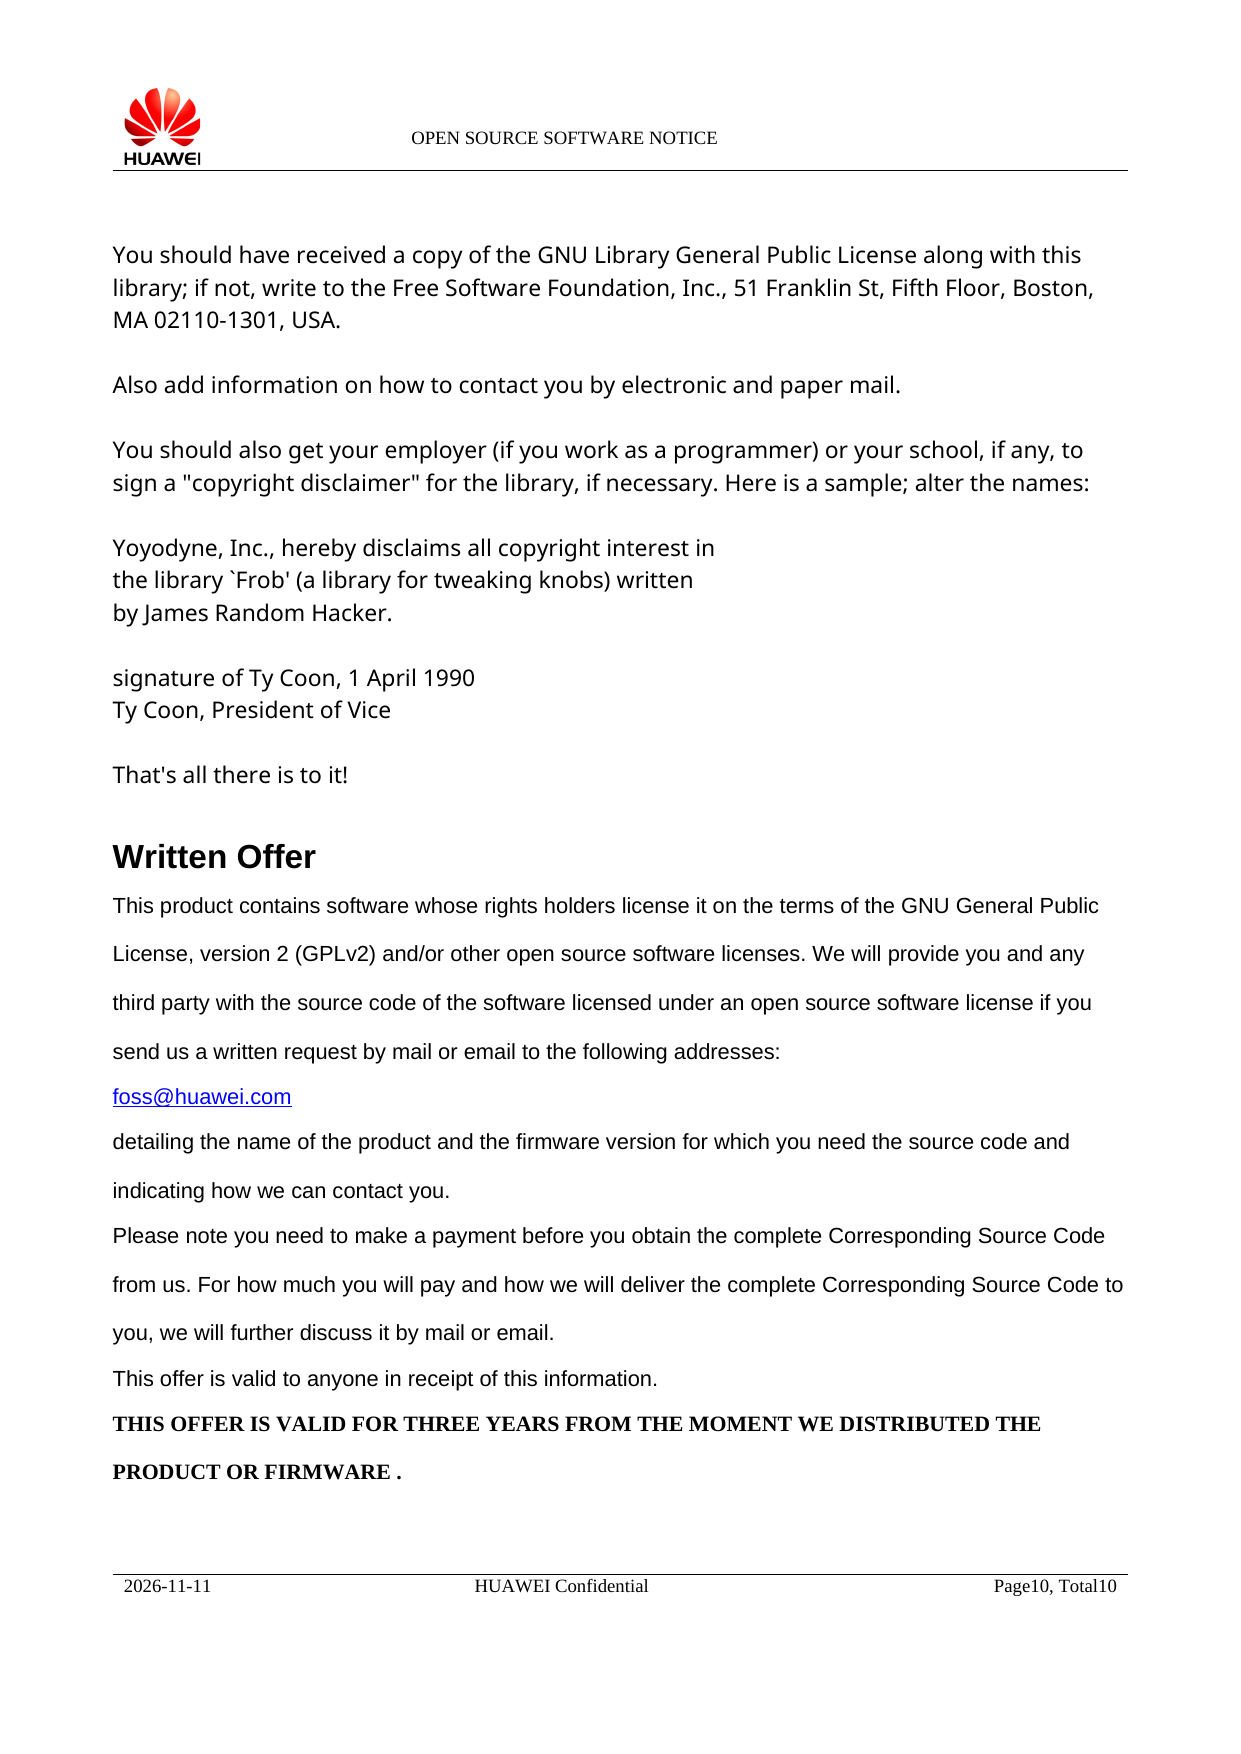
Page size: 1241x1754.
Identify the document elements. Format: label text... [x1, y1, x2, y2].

text You should also get your employer (if you work as a programmer) or your school, if any, to sign a "copyright disclaimer" for the library, if necessary. Here is a sample; alter the names: [112, 434, 1128, 499]
text Ty Coon, President of Vice [112, 694, 1128, 726]
text You should have received a copy of the GNU Library General Public License along with this library; if not, write to the Free Software Foundation, Inc., 51 Franklin St, Fifth Floor, Boston, MA 02110-1301, USA. [112, 239, 1128, 336]
text the library `Frob' (a library for tweaking knobs) written [112, 564, 1128, 596]
text foss@huawei.com [112, 1080, 1128, 1113]
text signature of Ty Coon, 1 April 1990 [112, 661, 1128, 694]
text Also add information on how to contact you by electronic and paper mail. [112, 369, 1128, 401]
text by James Random Hacker. [112, 596, 1128, 629]
text This offer is valid for three years from the moment we distributed the product or firmware . [112, 1407, 1128, 1488]
text Yoyodyne, Inc., hereby disclaims all copyright interest in [112, 531, 1128, 564]
text detailing the name of the product and the firmware version for which you need the source code and indicating how we can contact you. [112, 1125, 1128, 1207]
text Please note you need to make a payment before you obtain the complete Corresponding Source Code from us. For how much you will pay and how we will deliver the complete Corresponding Source Code to you, we will further discuss it by mail or email. [112, 1219, 1128, 1349]
text This product contains software whose rights holders license it on the terms of the GNU General Public License, version 2 (GPLv2) and/or other open source software licenses. We will provide you and any third party with the source code of the software licensed under an open source software license if you send us a written request by mail or email to the following addresses: [112, 889, 1128, 1068]
text Written Offer [112, 824, 1128, 889]
text This offer is valid to anyone in receipt of this information. [112, 1362, 1128, 1394]
picture [124, 88, 201, 165]
text That's all there is to it! [112, 759, 1128, 791]
